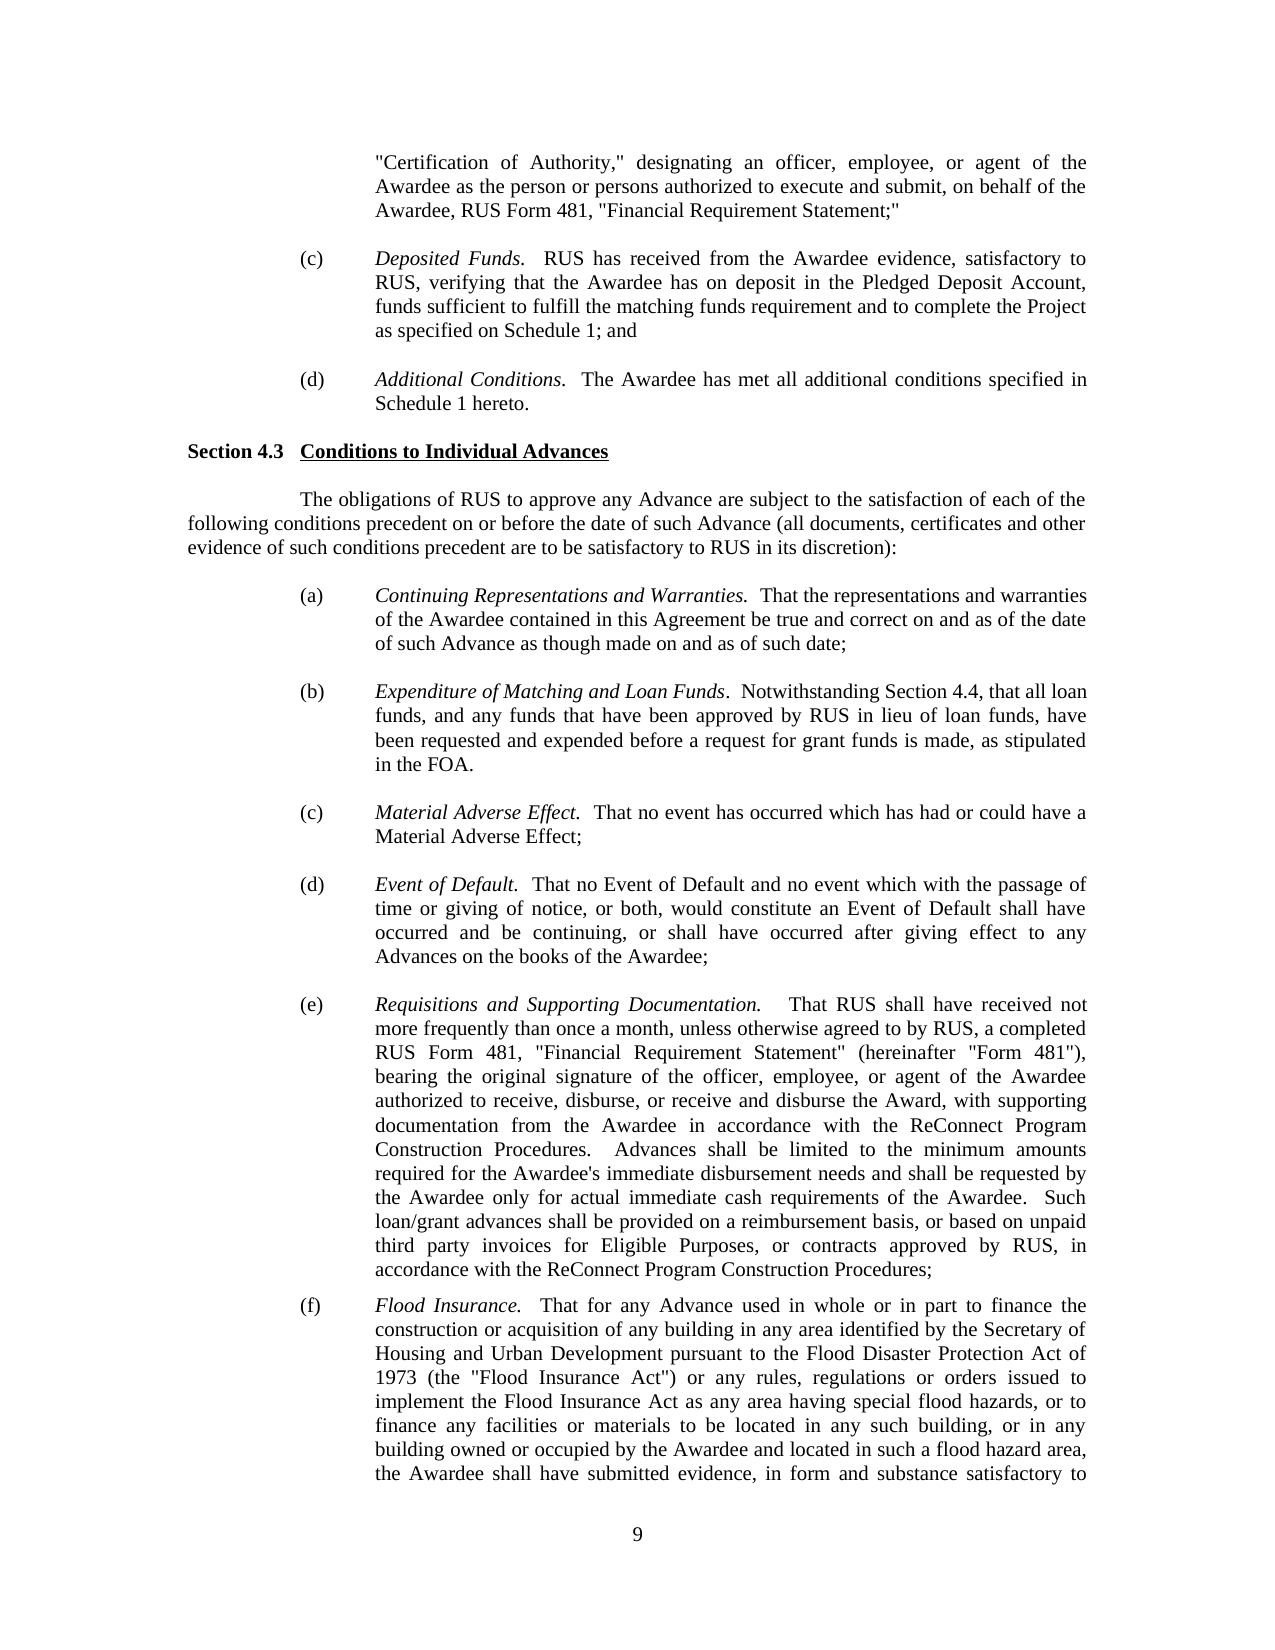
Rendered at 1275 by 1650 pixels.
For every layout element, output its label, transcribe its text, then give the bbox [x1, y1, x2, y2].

list Material Adverse Effect. That no event has occurred which has had or could have a Material Adverse Effect; [300, 800, 1087, 848]
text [187, 1293, 1087, 1485]
text (c) Deposited Funds. RUS has received from the Awardee evidence, satisfactory to RUS, verifying that the Awardee has on deposit in the Pledged Deposit Account, funds sufficient to fulfill the matching funds requirement and to complete the Project as specified on Schedule 1; and [300, 246, 1087, 342]
text Section 4.3 Conditions to Individual Advances [187, 439, 1087, 463]
list Continuing Representations and Warranties. That the representations and warranties of the Awardee contained in this Agreement be true and correct on and as of the date of such Advance as though made on and as of such date; [300, 583, 1087, 655]
text (d) Event of Default. That no Event of Default and no event which with the passage of time or giving of notice, or both, would constitute an Event of Default shall have occurred and be continuing, or shall have occurred after giving effect to any Advances on the books of the Awardee; [187, 872, 1087, 968]
list Expenditure of Matching and Loan Funds. Notwithstanding Section 4.4, that all loan funds, and any funds that have been approved by RUS in lieu of loan funds, have been requested and expended before a request for grant funds is made, as stipulated in the FOA. [300, 679, 1087, 776]
text (e) Requisitions and Supporting Documentation. That RUS shall have received not more frequently than once a month, unless otherwise agreed to by RUS, a completed RUS Form 481, "Financial Requirement Statement" (hereinafter "Form 481"), bearing the original signature of the officer, employee, or agent of the Awardee authorized to receive, disburse, or receive and disburse the Award, with supporting documentation from the Awardee in accordance with the ReConnect Program Construction Procedures. Advances shall be limited to the minimum amounts required for the Awardee's immediate disbursement needs and shall be requested by the Awardee only for actual immediate cash requirements of the Awardee. Such loan/grant advances shall be provided on a reimbursement basis, or based on unpaid third party invoices for Eligible Purposes, or contracts approved by RUS, in accordance with the ReConnect Program Construction Procedures; [300, 992, 1087, 1281]
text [300, 150, 1087, 222]
text (d) Additional Conditions. The Awardee has met all additional conditions specified in Schedule 1 hereto. [187, 367, 1087, 415]
text The obligations of RUS to approve any Advance are subject to the satisfaction of each of the following conditions precedent on or before the date of such Advance (all documents, certificates and other evidence of such conditions precedent are to be satisfactory to RUS in its discretion): [187, 487, 1087, 559]
